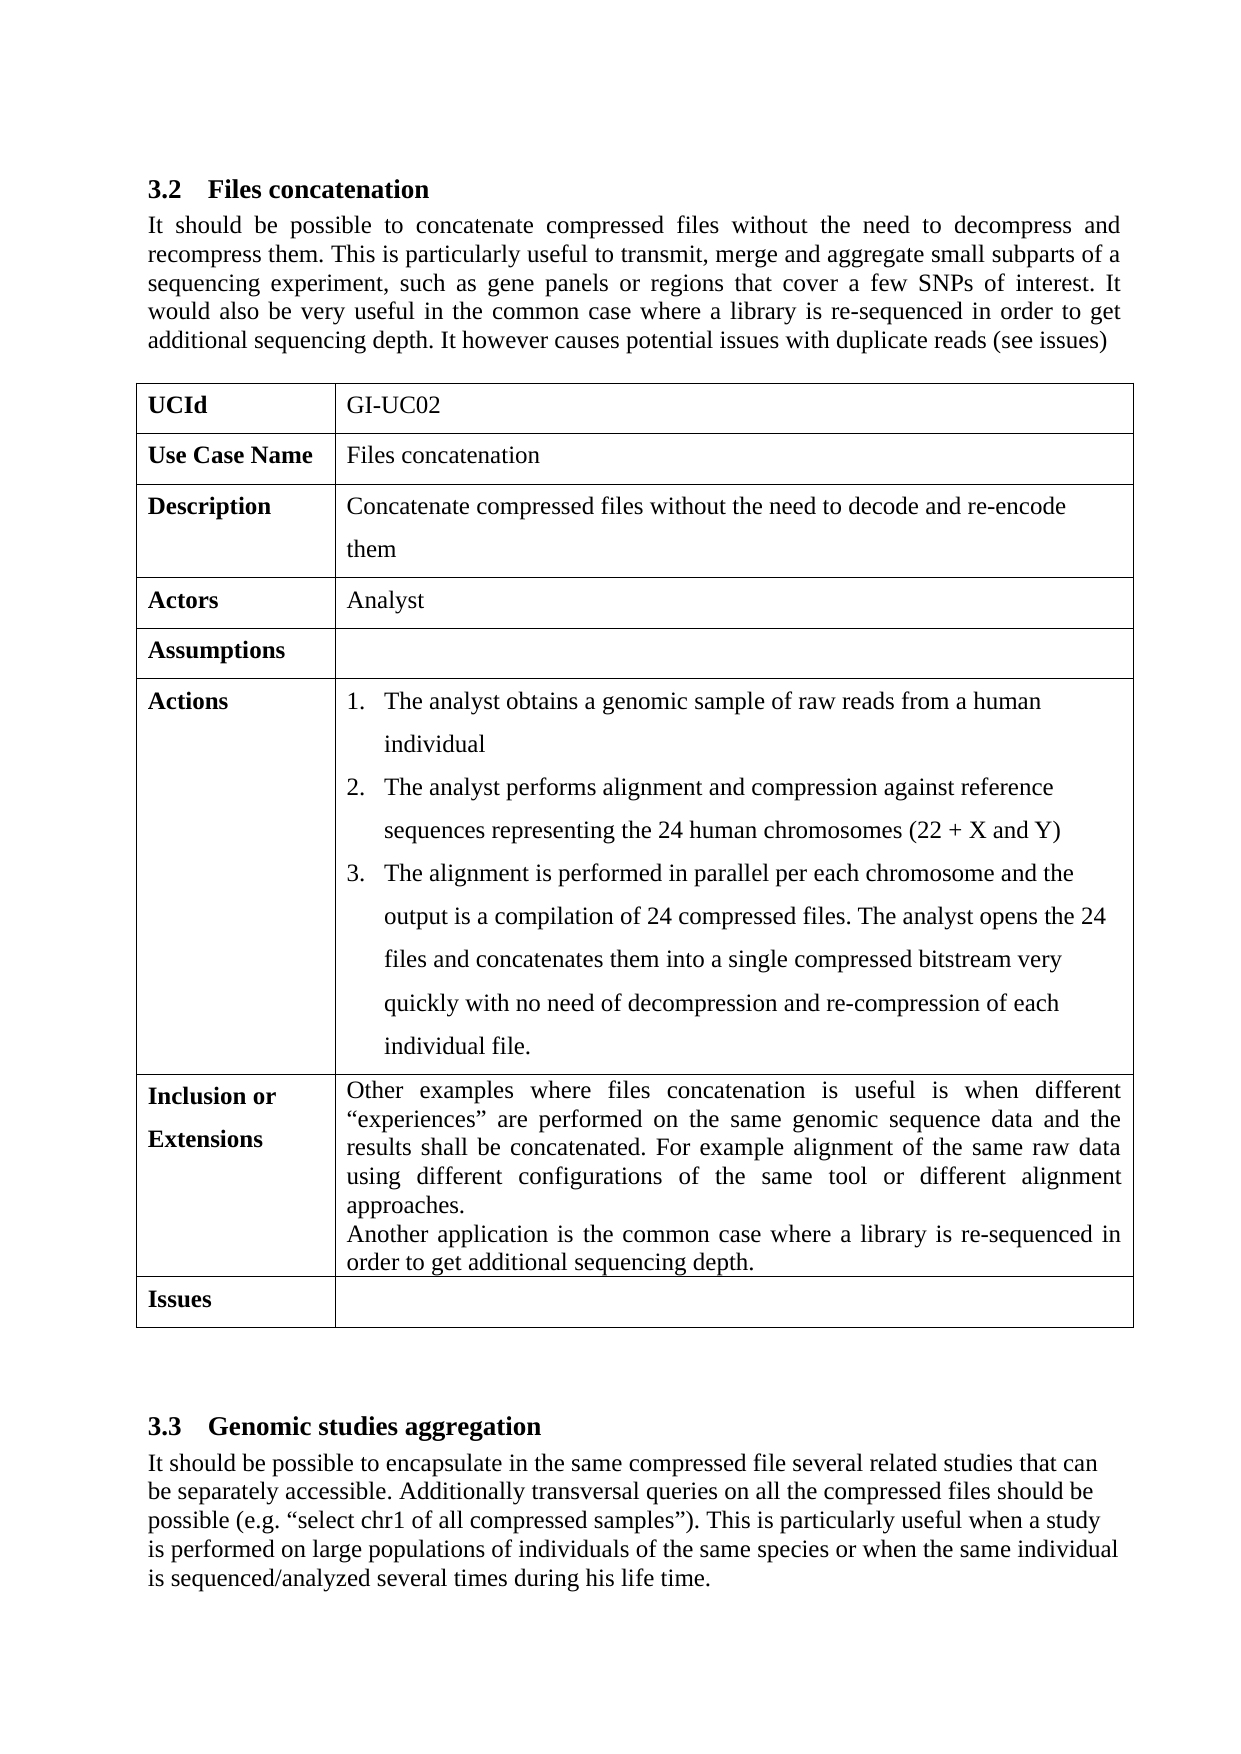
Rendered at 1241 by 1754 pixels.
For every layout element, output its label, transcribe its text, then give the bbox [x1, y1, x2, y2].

table_cell [336, 629, 1133, 678]
table_cell Other examples where files concatenation is useful is when different “experiences” are performed on the same genomic sequence data and the results shall be concatenated. For example alignment of the same raw data using different configurations of the same tool or different alignment approaches. Another application is the common case where a library is re-sequenced in order to get additional sequencing depth. [336, 1075, 1133, 1276]
table_cell Files concatenation [336, 434, 1133, 484]
table_cell Assumptions [137, 629, 335, 678]
table_cell Description [137, 485, 335, 577]
table_cell Inclusion or Extensions [137, 1075, 335, 1276]
table_cell Issues [137, 1277, 335, 1327]
subtitle Files concatenation [148, 173, 1122, 204]
text It should be possible to concatenate compressed files without the need to decompress and recompress them. This is particularly useful to transmit, merge and aggregate small subparts of a sequencing experiment, such as gene panels or regions that cover a few SNPs of interest. It would also be very useful in the common case where a library is re-sequenced in order to get additional sequencing depth. It however causes potential issues with duplicate reads (see issues) [148, 210, 1122, 354]
subtitle Genomic studies aggregation [148, 1410, 1122, 1441]
text It should be possible to encapsulate in the same compressed file several related studies that can be separately accessible. Additionally transversal queries on all the compressed files should be possible (e.g. “select chr1 of all compressed samples”). This is particularly useful when a study is performed on large populations of individuals of the same species or when the same individual is sequenced/analyzed several times during his life time. [148, 1448, 1122, 1591]
table_header GI-UC02 [336, 384, 1133, 433]
table_cell [336, 1277, 1133, 1327]
table_cell The analyst obtains a genomic sample of raw reads from a human individual The analyst performs alignment and compression against reference sequences representing the 24 human chromosomes (22 + X and Y) The alignment is performed in parallel per each chromosome and the output is a compilation of 24 compressed files. The analyst opens the 24 files and concatenates them into a single compressed bitstream very quickly with no need of decompression and re-compression of each individual file. [336, 679, 1133, 1074]
table_cell Analyst [336, 578, 1133, 628]
table_header UCId [137, 384, 335, 433]
table_cell Concatenate compressed files without the need to decode and re-encode them [336, 485, 1133, 577]
table_cell Use Case Name [137, 434, 335, 484]
table_cell Actors [137, 578, 335, 628]
table_cell Actions [137, 679, 335, 1074]
